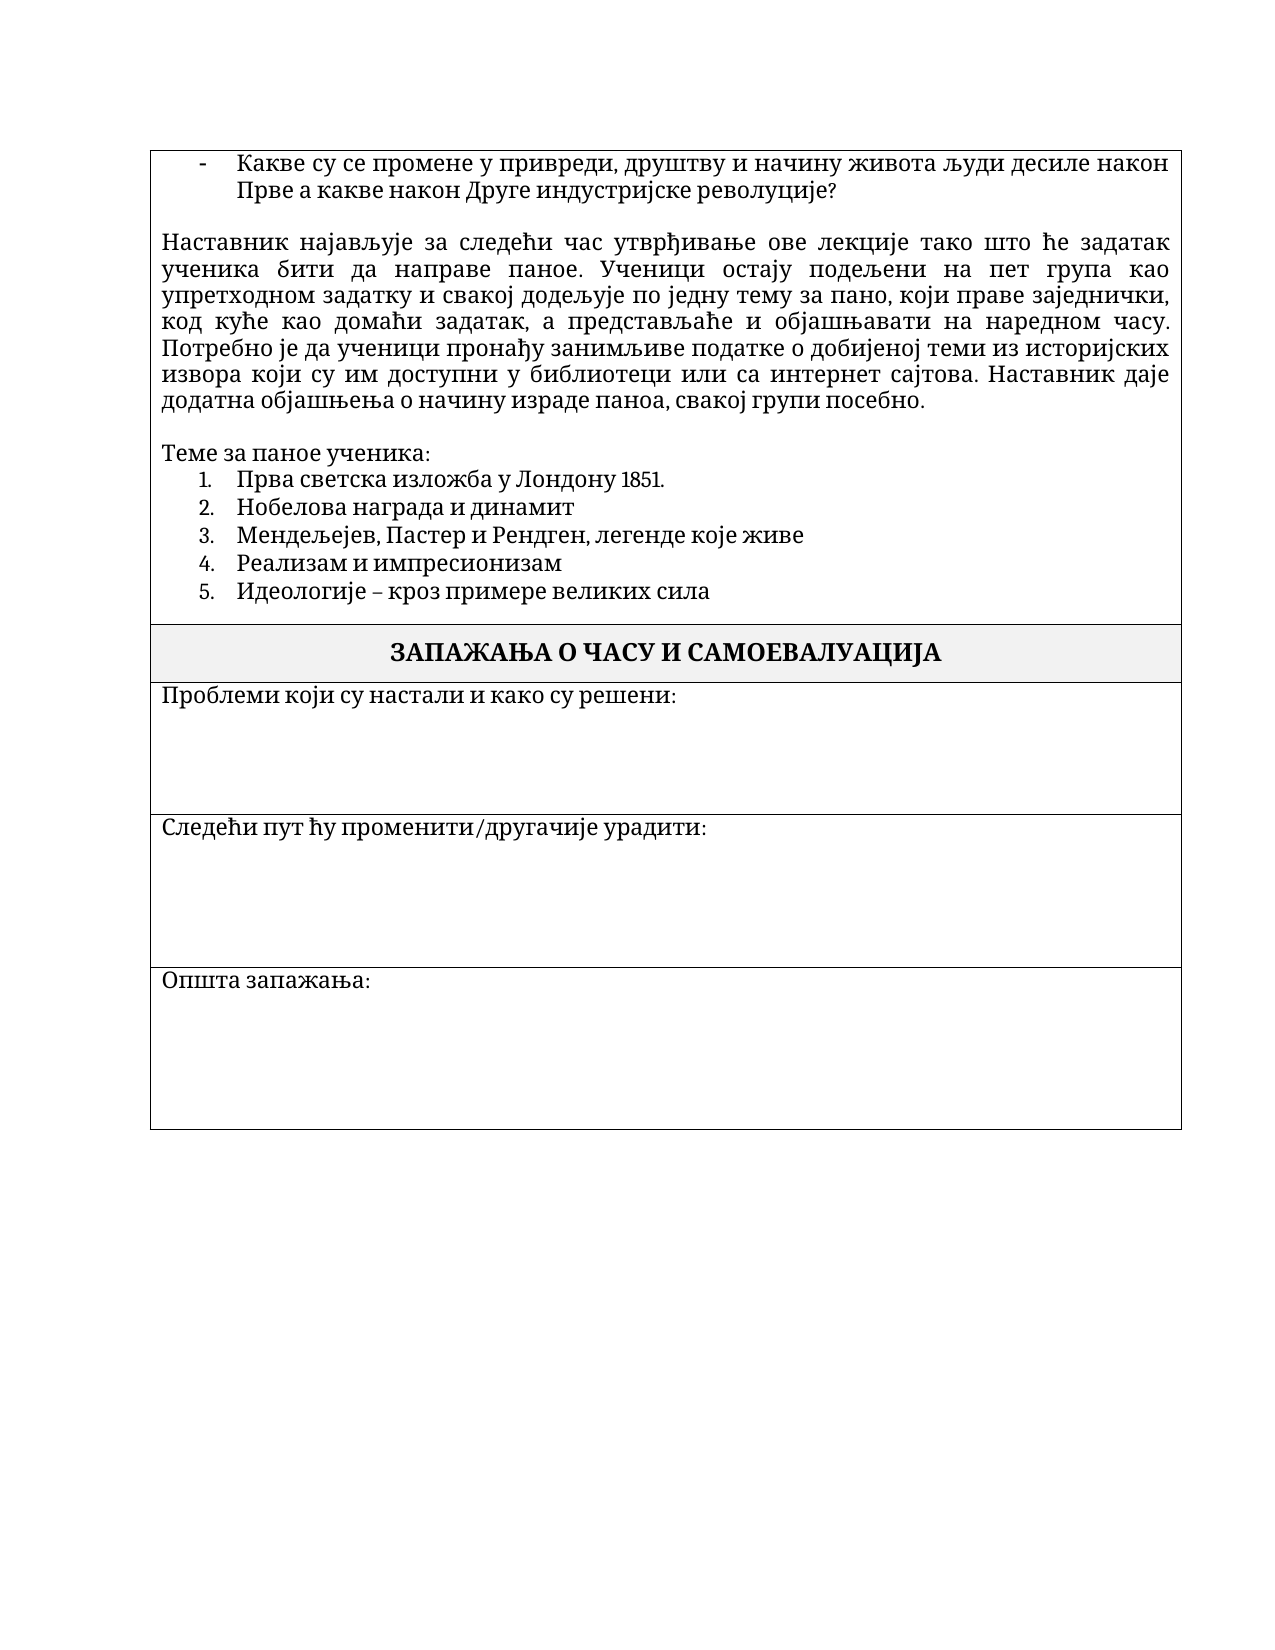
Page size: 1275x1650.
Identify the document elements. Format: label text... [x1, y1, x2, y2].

table_cell Проблеми који су настали и како су решени: [151, 683, 1181, 813]
table_cell Следећи пут ћу променити/другачије урадити: [151, 815, 1181, 967]
table_cell Општа запажања: [151, 968, 1181, 1128]
table_cell ЗАПАЖАЊА О ЧАСУ И САМОЕВАЛУАЦИЈА [151, 625, 1181, 682]
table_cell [151, 151, 1181, 623]
